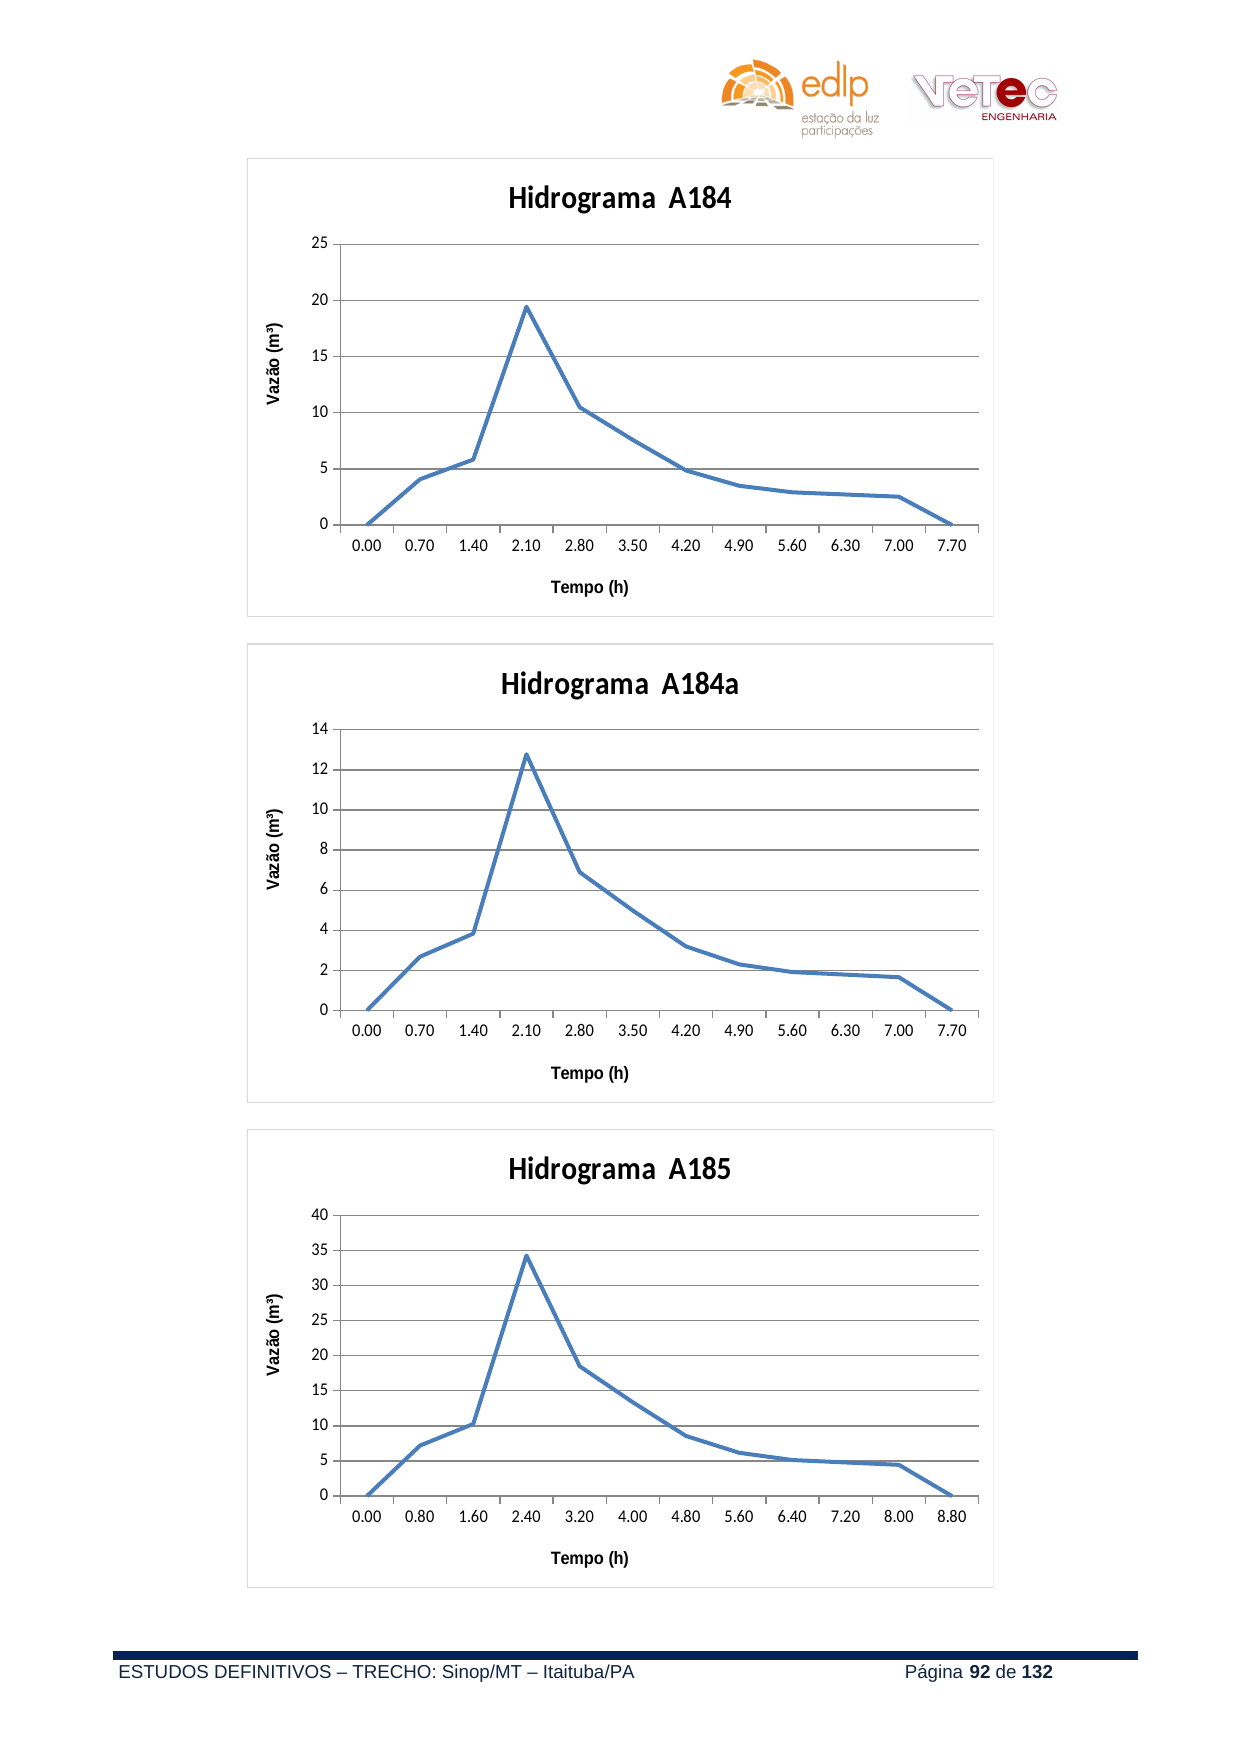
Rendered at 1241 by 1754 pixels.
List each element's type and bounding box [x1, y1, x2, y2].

picture [904, 73, 1064, 127]
picture [700, 27, 893, 158]
